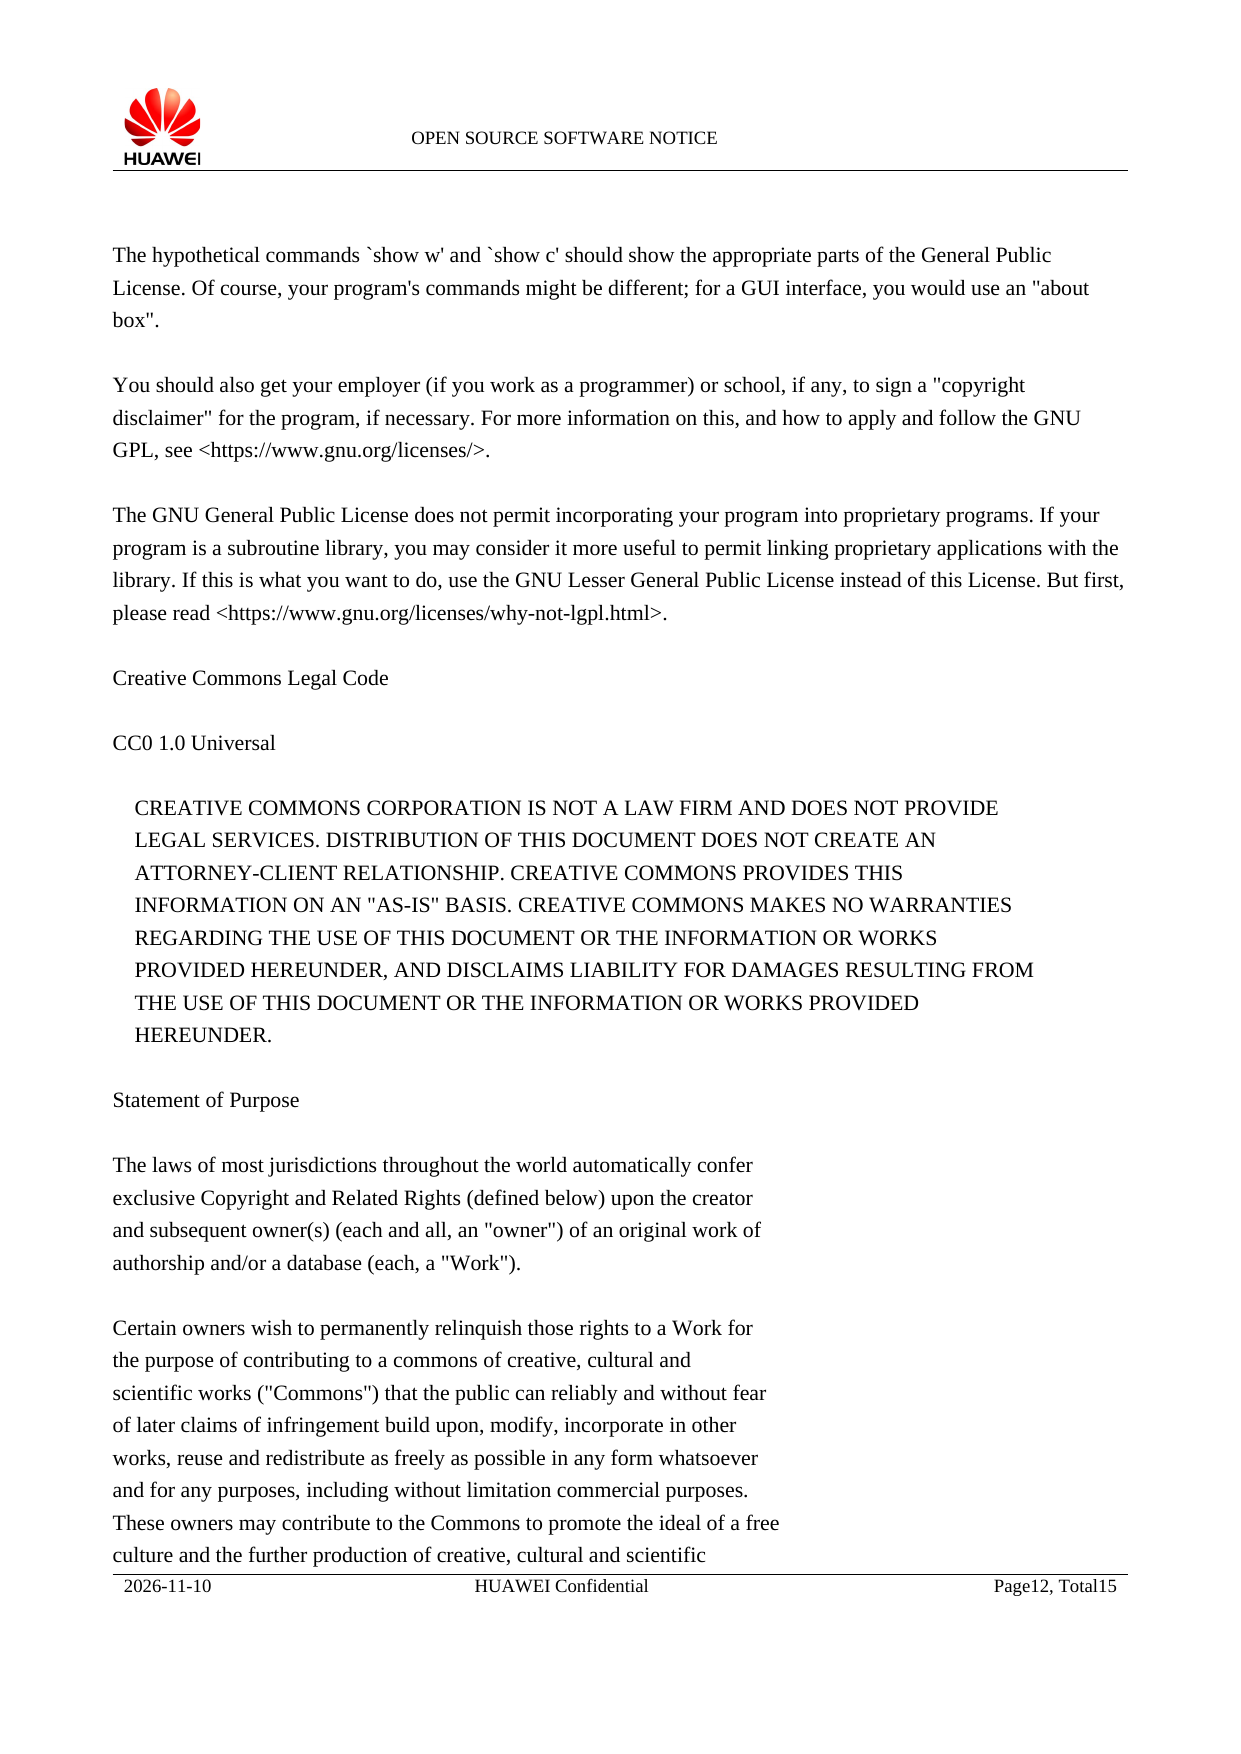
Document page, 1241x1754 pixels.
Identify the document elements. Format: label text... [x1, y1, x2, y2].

picture [124, 88, 201, 165]
